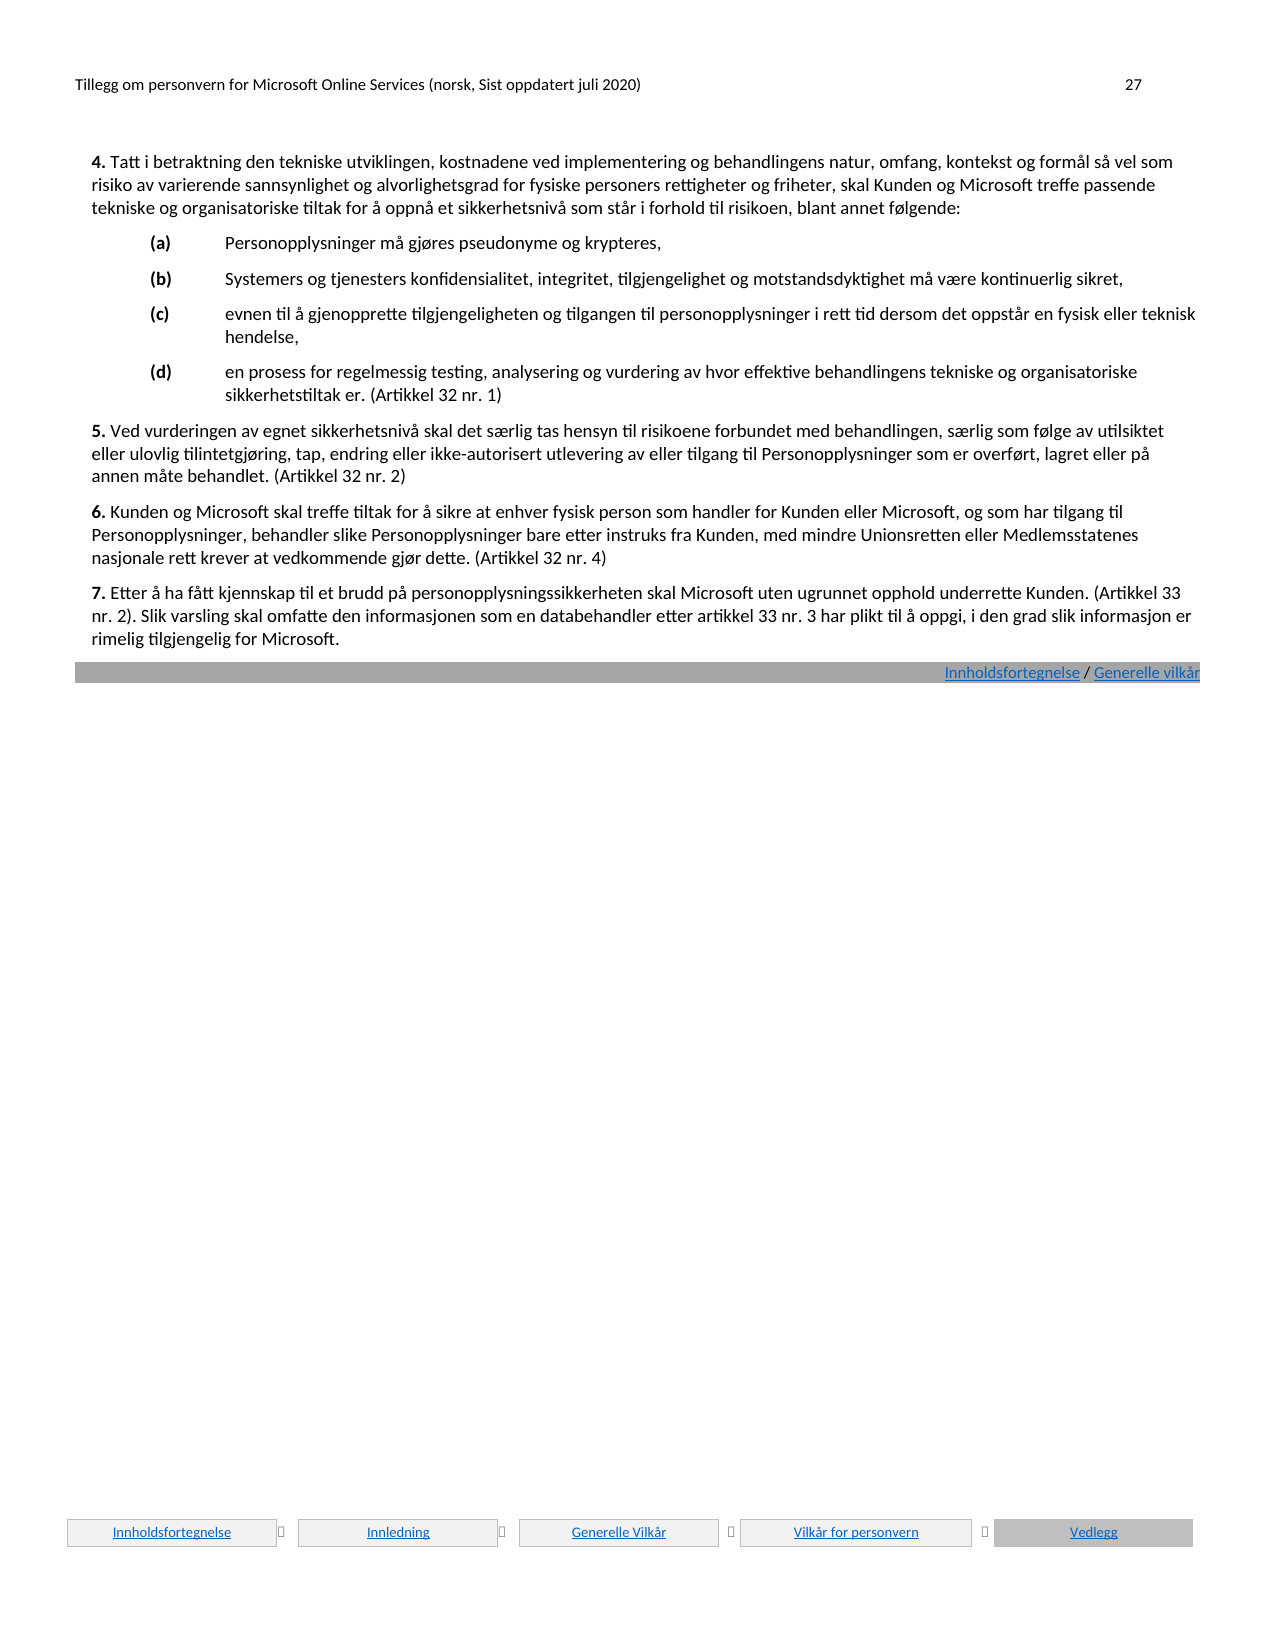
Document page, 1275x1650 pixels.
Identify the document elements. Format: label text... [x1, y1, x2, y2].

list (b) Systemers og tjenesters konfidensialitet, integritet, tilgjengelighet og motstandsdyktighet må være kontinuerlig sikret, [150, 267, 1200, 289]
list Innholdsfortegnelse / Generelle vilkår [75, 662, 1200, 683]
list (a) Personopplysninger må gjøres pseudonyme og krypteres, [150, 231, 1200, 254]
list (c) evnen til å gjenopprette tilgjengeligheten og tilgangen til personopplysninger i rett tid dersom det oppstår en fysisk eller teknisk hendelse, [150, 302, 1200, 348]
list 4. Tatt i betraktning den tekniske utviklingen, kostnadene ved implementering og behandlingens natur, omfang, kontekst og formål så vel som risiko av varierende sannsynlighet og alvorlighetsgrad for fysiske personers rettigheter og friheter, skal Kunden og Microsoft treffe passende tekniske og organisatoriske tiltak for å oppnå et sikkerhetsnivå som står i forhold til risikoen, blant annet følgende: [91, 150, 1200, 219]
list 5. Ved vurderingen av egnet sikkerhetsnivå skal det særlig tas hensyn til risikoene forbundet med behandlingen, særlig som følge av utilsiktet eller ulovlig tilintetgjøring, tap, endring eller ikke-autorisert utlevering av eller tilgang til Personopplysninger som er overført, lagret eller på annen måte behandlet. (Artikkel 32 nr. 2) [91, 419, 1200, 487]
list 7. Etter å ha fått kjennskap til et brudd på personopplysningssikkerheten skal Microsoft uten ugrunnet opphold underrette Kunden. (Artikkel 33 nr. 2). Slik varsling skal omfatte den informasjonen som en databehandler etter artikkel 33 nr. 3 har plikt til å oppgi, i den grad slik informasjon er rimelig tilgjengelig for Microsoft. [91, 581, 1200, 650]
list (d) en prosess for regelmessig testing, analysering og vurdering av hvor effektive behandlingens tekniske og organisatoriske sikkerhetstiltak er. (Artikkel 32 nr. 1) [150, 360, 1200, 406]
list 6. Kunden og Microsoft skal treffe tiltak for å sikre at enhver fysisk person som handler for Kunden eller Microsoft, og som har tilgang til Personopplysninger, behandler slike Personopplysninger bare etter instruks fra Kunden, med mindre Unionsretten eller Medlemsstatenes nasjonale rett krever at vedkommende gjør dette. (Artikkel 32 nr. 4) [91, 500, 1200, 569]
